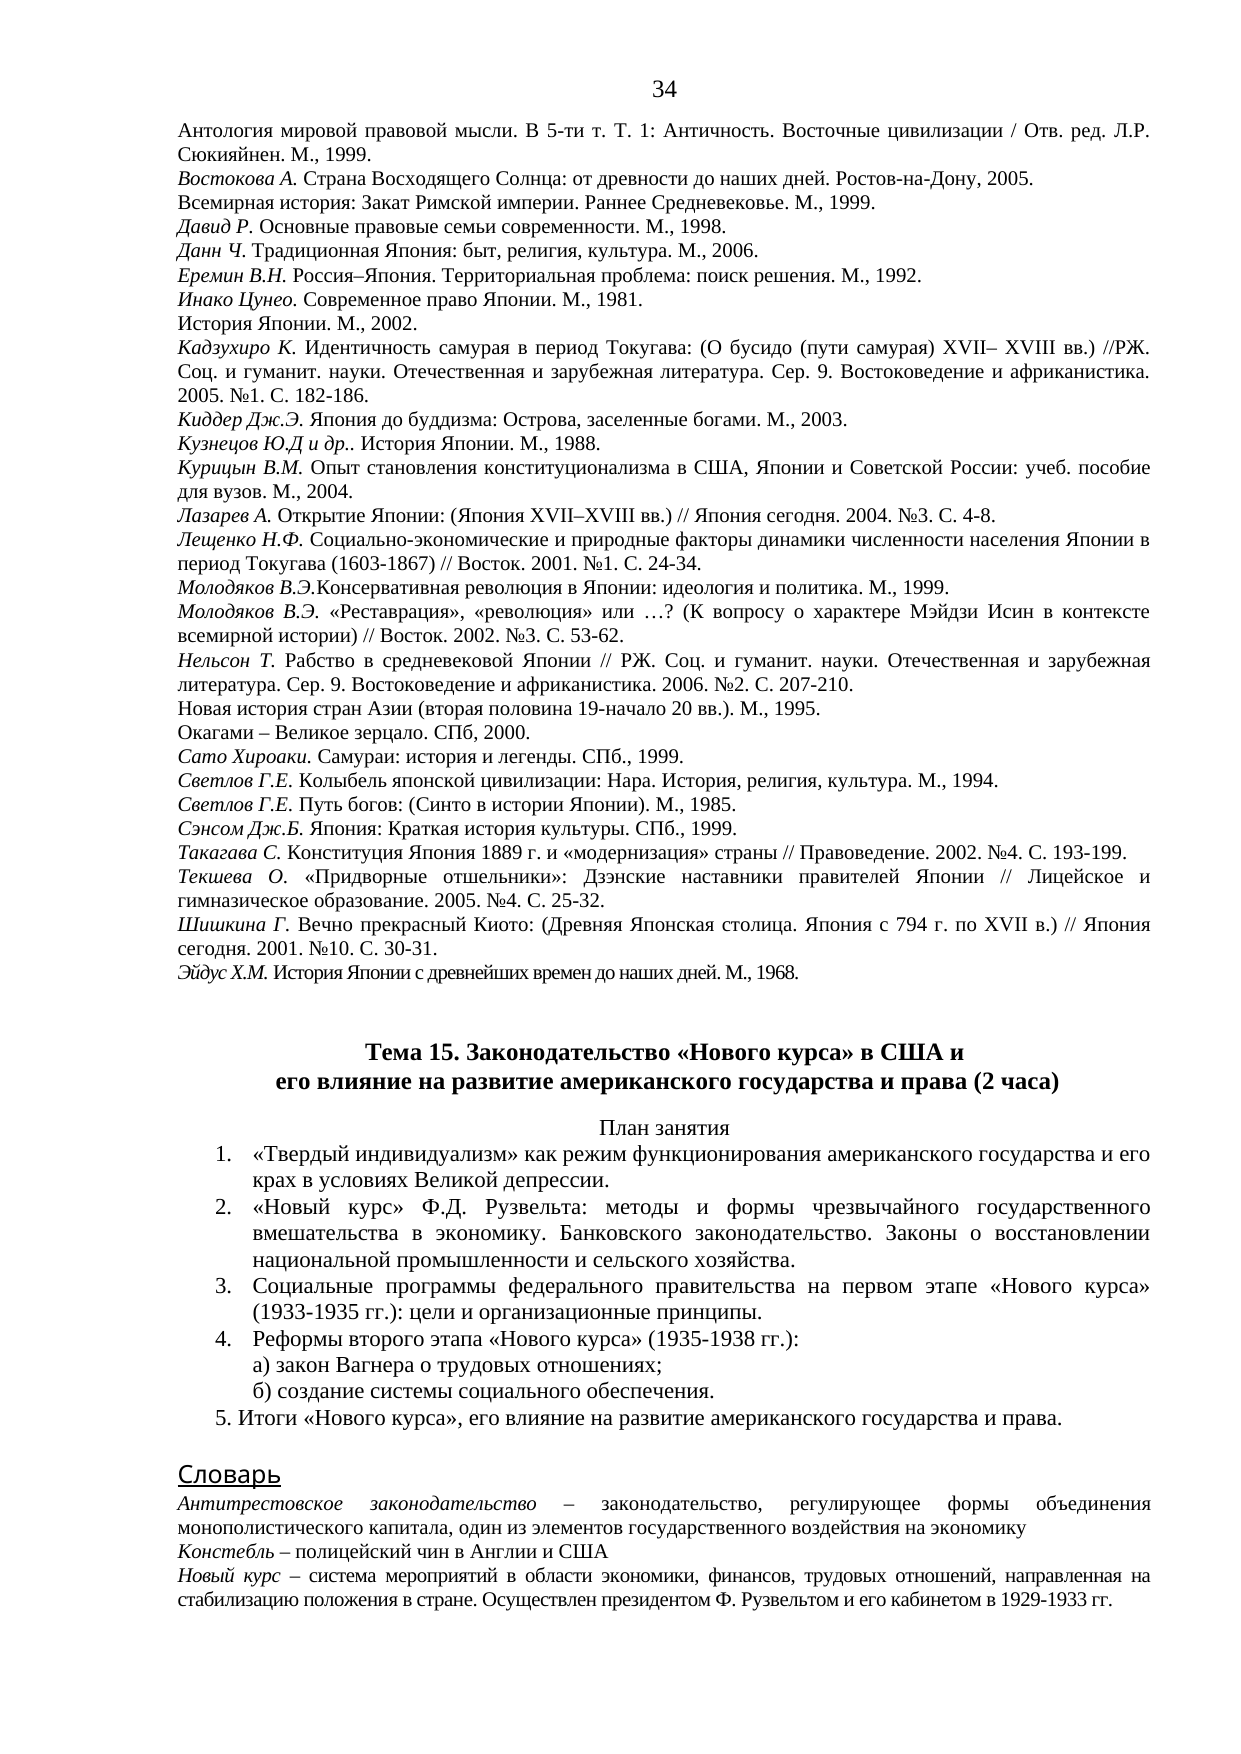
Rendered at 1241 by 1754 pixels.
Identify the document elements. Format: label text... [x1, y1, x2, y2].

text Востокова А. Страна Восходящего Солнца: от древности до наших дней. Ростов-на-Дону, 2005. [177, 166, 1152, 190]
text Еремин В.Н. Россия–Япония. Территориальная проблема: поиск решения. М., 1992. [177, 262, 1152, 287]
text Нельсон Т. Рабство в средневековой Японии // РЖ. Соц. и гуманит. науки. Отечественная и зарубежная литература. Сер. 9. Востоковедение и африканистика. 2006. №2. С. 207-210. [177, 647, 1152, 696]
list «Твердый индивидуализм» как режим функционирования американского государства и его крах в условиях Великой депрессии. [215, 1140, 1152, 1193]
text Окагами – Великое зерцало. СПб, 2000. [177, 720, 1152, 744]
text Сато Хироаки. Самураи: история и легенды. СПб., 1999. [177, 744, 1152, 768]
list «Новый курс» Ф.Д. Рузвельта: методы и формы чрезвычайного государственного вмешательства в экономику. Банковского законодательство. Законы о восстановлении национальной промышленности и сельского хозяйства. [215, 1193, 1152, 1272]
text Курицын В.М. Опыт становления конституционализма в США, Японии и Советской России: учеб. пособие для вузов. М., 2004. [177, 455, 1152, 503]
list Социальные программы федерального правительства на первом этапе «Нового курса» (1933-1935 гг.): цели и организационные принципы. [215, 1272, 1152, 1325]
text Антология мировой правовой мысли. В 5-ти т. Т. 1: Античность. Восточные цивилизации / Отв. ред. Л.Р. Сюкияйнен. М., 1999. [177, 118, 1152, 166]
text Лазарев А. Открытие Японии: (Япония XVII–XVIII вв.) // Япония сегодня. 2004. №3. С. 4-8. [177, 503, 1152, 527]
text Светлов Г.Е. Путь богов: (Синто в истории Японии). М., 1985. [177, 792, 1152, 816]
text Молодяков В.Э. «Реставрация», «революция» или …? (К вопросу о характере Мэйдзи Исин в контексте всемирной истории) // Восток. 2002. №3. С. 53-62. [177, 599, 1152, 647]
text Данн Ч. Традиционная Япония: быт, религия, культура. М., 2006. [177, 238, 1152, 262]
text Такагава С. Конституция Япония 1889 г. и «модернизация» страны // Правоведение. 2002. №4. С. 193-199. [177, 840, 1152, 864]
text Давид Р. Основные правовые семьи современности. М., 1998. [177, 214, 1152, 238]
text Светлов Г.Е. Колыбель японской цивилизации: Нара. История, религия, культура. М., 1994. [177, 768, 1152, 792]
text Инако Цунео. Современное право Японии. М., 1981. [177, 287, 1152, 311]
text Эйдус Х.М. История Японии с древнейших времен до наших дней. М., 1968. [177, 960, 1152, 984]
text Тема 15. Законодательство «Нового курса» в США и [177, 1037, 1152, 1066]
text Кузнецов Ю.Д и др.. История Японии. М., 1988. [177, 431, 1152, 455]
list Реформы второго этапа «Нового курса» (1935-1938 гг.): [215, 1325, 1152, 1351]
text Новая история стран Азии (вторая половина 19-начало 20 вв.). М., 1995. [177, 696, 1152, 720]
text Кадзухиро К. Идентичность самурая в период Токугава: (О бусидо (пути самурая) XVII– XVIII вв.) //РЖ. Соц. и гуманит. науки. Отечественная и зарубежная литература. Сер. 9. Востоковедение и африканистика. 2005. №1. С. 182-186. [177, 335, 1152, 407]
text Лещенко Н.Ф. Социально-экономические и природные факторы динамики численности населения Японии в период Токугава (1603-1867) // Восток. 2001. №1. С. 24-34. [177, 527, 1152, 575]
text а) закон Вагнера о трудовых отношениях; [252, 1351, 1152, 1377]
text Констебль – полицейский чин в Англии и США [177, 1539, 1152, 1563]
text План занятия [177, 1114, 1152, 1140]
text Текшева О. «Придворные отшельники»: Дзэнские наставники правителей Японии // Лицейское и гимназическое образование. 2005. №4. С. 25-32. [177, 864, 1152, 912]
text Шишкина Г. Вечно прекрасный Киото: (Древняя Японская столица. Япония с 794 г. по XVII в.) // Япония сегодня. 2001. №10. С. 30-31. [177, 912, 1152, 960]
text История Японии. М., 2002. [177, 311, 1152, 335]
text 5. Итоги «Нового курса», его влияние на развитие американского государства и права. [215, 1404, 1152, 1430]
text Антитрестовское законодательство – законодательство, регулирующее формы объединения монополистического капитала, один из элементов государственного воздействия на экономику [177, 1491, 1152, 1539]
text Новый курс – система мероприятий в области экономики, финансов, трудовых отношений, направленная на стабилизацию положения в стране. Осуществлен президентом Ф. Рузвельтом и его кабинетом в 1929-1933 гг. [177, 1563, 1152, 1611]
text его влияние на развитие американского государства и права (2 часа) [177, 1066, 1152, 1095]
text Всемирная история: Закат Римской империи. Раннее Средневековье. М., 1999. [177, 190, 1152, 214]
text Сэнсом Дж.Б. Япония: Краткая история культуры. СПб., 1999. [177, 816, 1152, 840]
text Киддер Дж.Э. Япония до буддизма: Острова, заселенные богами. М., 2003. [177, 407, 1152, 431]
text Словарь [177, 1456, 1152, 1491]
text б) создание системы социального обеспечения. [252, 1377, 1152, 1404]
text Молодяков В.Э.Консервативная революция в Японии: идеология и политика. М., 1999. [177, 575, 1152, 599]
